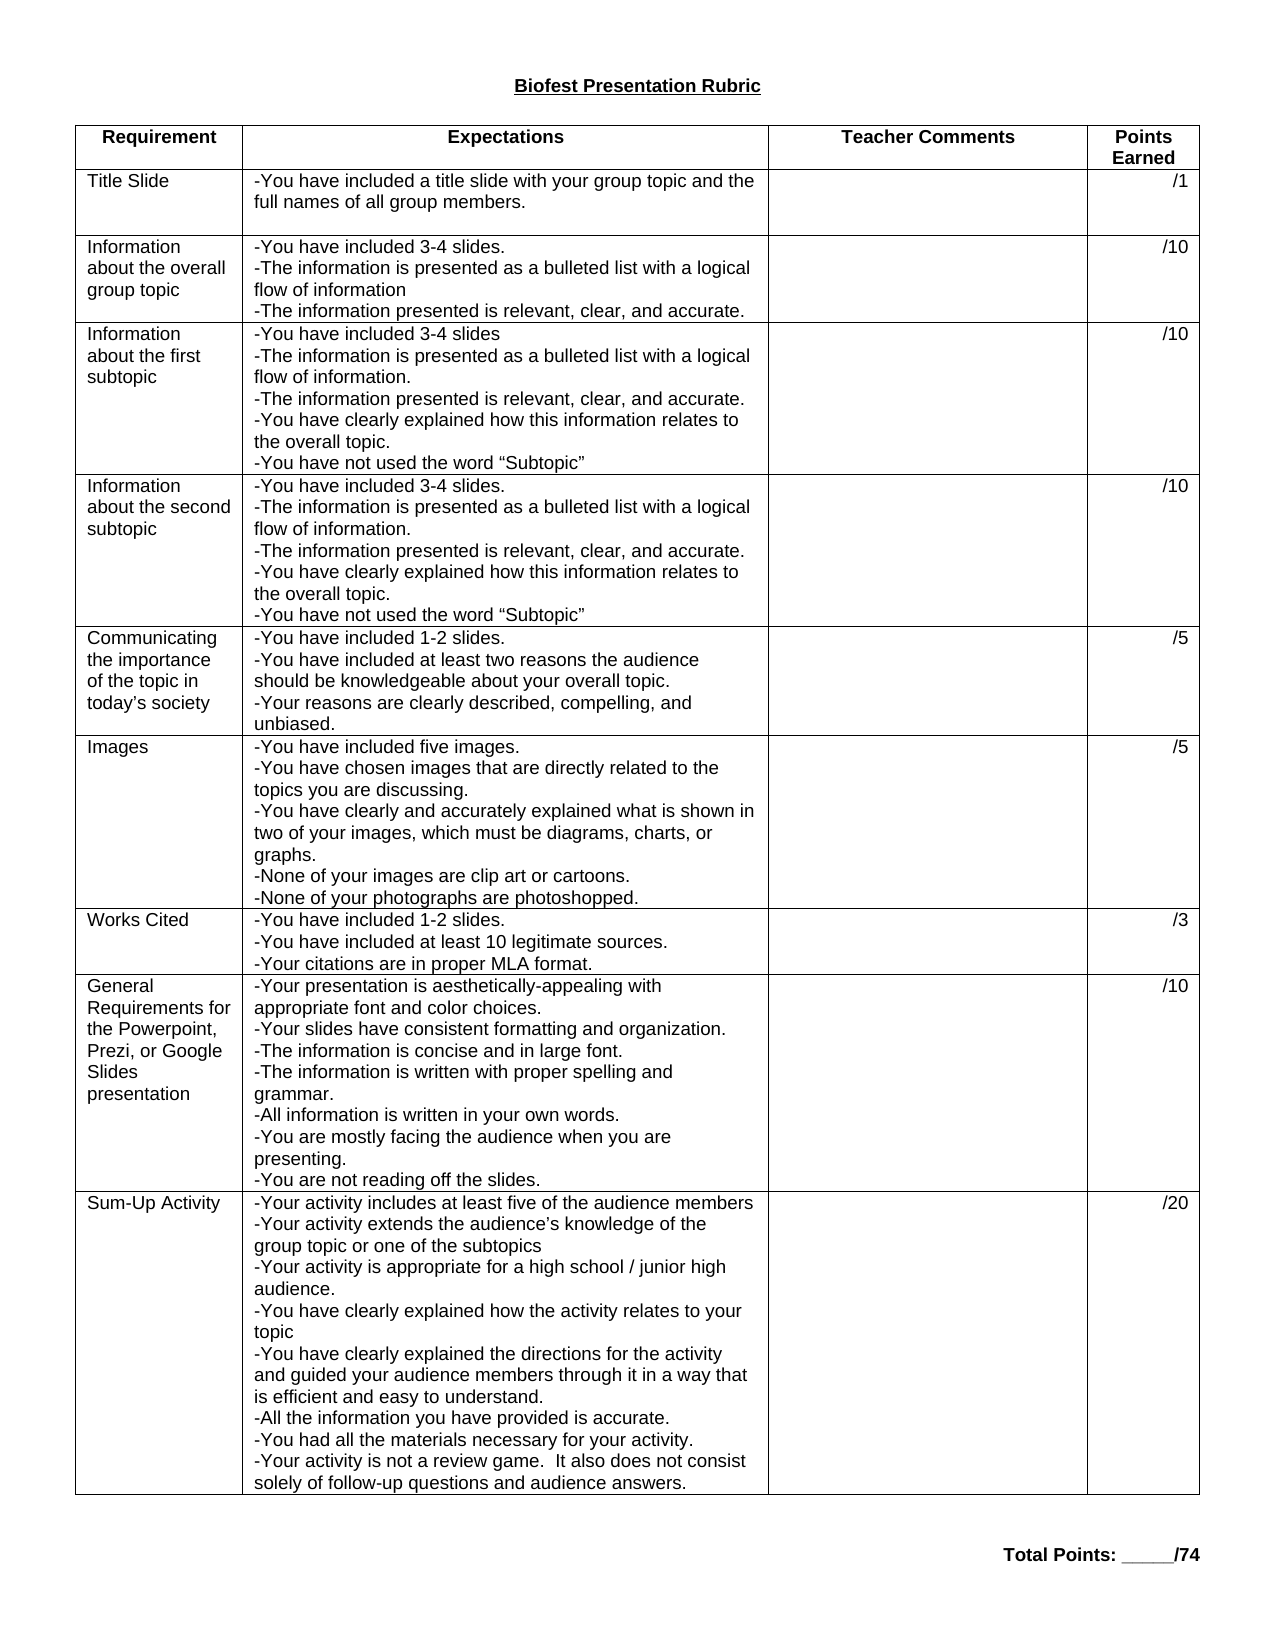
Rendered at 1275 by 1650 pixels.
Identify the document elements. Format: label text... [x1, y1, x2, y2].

table_cell Information about the second subtopic [76, 475, 242, 626]
table_cell [769, 975, 1087, 1191]
table_header Requirement [76, 126, 242, 169]
table_cell [769, 323, 1087, 474]
text Biofest Presentation Rubric [75, 75, 1200, 97]
table_cell [769, 736, 1087, 908]
table_cell -You have included 3-4 slides -The information is presented as a bulleted list with a logical flow of information. -The information presented is relevant, clear, and accurate. -You have clearly explained how this information relates to the overall topic. -You have not used the word “Subtopic” [243, 323, 768, 474]
table_cell /5 [1088, 627, 1199, 734]
text Total Points: _____/74 [75, 1544, 1200, 1566]
table_cell Sum-Up Activity [76, 1192, 242, 1493]
table_cell Information about the first subtopic [76, 323, 242, 474]
table_cell Images [76, 736, 242, 908]
table_cell -You have included a title slide with your group topic and the full names of all group members. [243, 170, 768, 234]
table_cell [769, 236, 1087, 322]
table_cell General Requirements for the Powerpoint, Prezi, or Google Slides presentation [76, 975, 242, 1191]
table_cell Works Cited [76, 909, 242, 974]
table_header Teacher Comments [769, 126, 1087, 169]
table_cell /3 [1088, 909, 1199, 974]
table_cell [769, 1192, 1087, 1493]
table_cell Information about the overall group topic [76, 236, 242, 322]
table_cell -You have included five images. -You have chosen images that are directly related to the topics you are discussing. -You have clearly and accurately explained what is shown in two of your images, which must be diagrams, charts, or graphs. -None of your images are clip art or cartoons. -None of your photographs are photoshopped. [243, 736, 768, 908]
table_cell /10 [1088, 975, 1199, 1191]
table_cell Title Slide [76, 170, 242, 234]
table_cell [769, 475, 1087, 626]
table_cell -You have included 3-4 slides. -The information is presented as a bulleted list with a logical flow of information -The information presented is relevant, clear, and accurate. [243, 236, 768, 322]
table_cell /1 [1088, 170, 1199, 234]
table_cell -You have included 1-2 slides. -You have included at least 10 legitimate sources. -Your citations are in proper MLA format. [243, 909, 768, 974]
table_cell -You have included 1-2 slides. -You have included at least two reasons the audience should be knowledgeable about your overall topic. -Your reasons are clearly described, compelling, and unbiased. [243, 627, 768, 734]
table_cell Communicating the importance of the topic in today’s society [76, 627, 242, 734]
table_cell /5 [1088, 736, 1199, 908]
table_cell -Your activity includes at least five of the audience members -Your activity extends the audience’s knowledge of the group topic or one of the subtopics -Your activity is appropriate for a high school / junior high audience. -You have clearly explained how the activity relates to your topic -You have clearly explained the directions for the activity and guided your audience members through it in a way that is efficient and easy to understand. -All the information you have provided is accurate. -You had all the materials necessary for your activity. -Your activity is not a review game. It also does not consist solely of follow-up questions and audience answers. [243, 1192, 768, 1493]
table_cell [769, 627, 1087, 734]
table_cell /10 [1088, 236, 1199, 322]
table_cell /10 [1088, 323, 1199, 474]
table_header Points Earned [1088, 126, 1199, 169]
table_cell [769, 170, 1087, 234]
table_cell /20 [1088, 1192, 1199, 1493]
table_cell /10 [1088, 475, 1199, 626]
table_cell [769, 909, 1087, 974]
table_cell -You have included 3-4 slides. -The information is presented as a bulleted list with a logical flow of information. -The information presented is relevant, clear, and accurate. -You have clearly explained how this information relates to the overall topic. -You have not used the word “Subtopic” [243, 475, 768, 626]
table_header Expectations [243, 126, 768, 169]
table_cell -Your presentation is aesthetically-appealing with appropriate font and color choices. -Your slides have consistent formatting and organization. -The information is concise and in large font. -The information is written with proper spelling and grammar. -All information is written in your own words. -You are mostly facing the audience when you are presenting. -You are not reading off the slides. [243, 975, 768, 1191]
